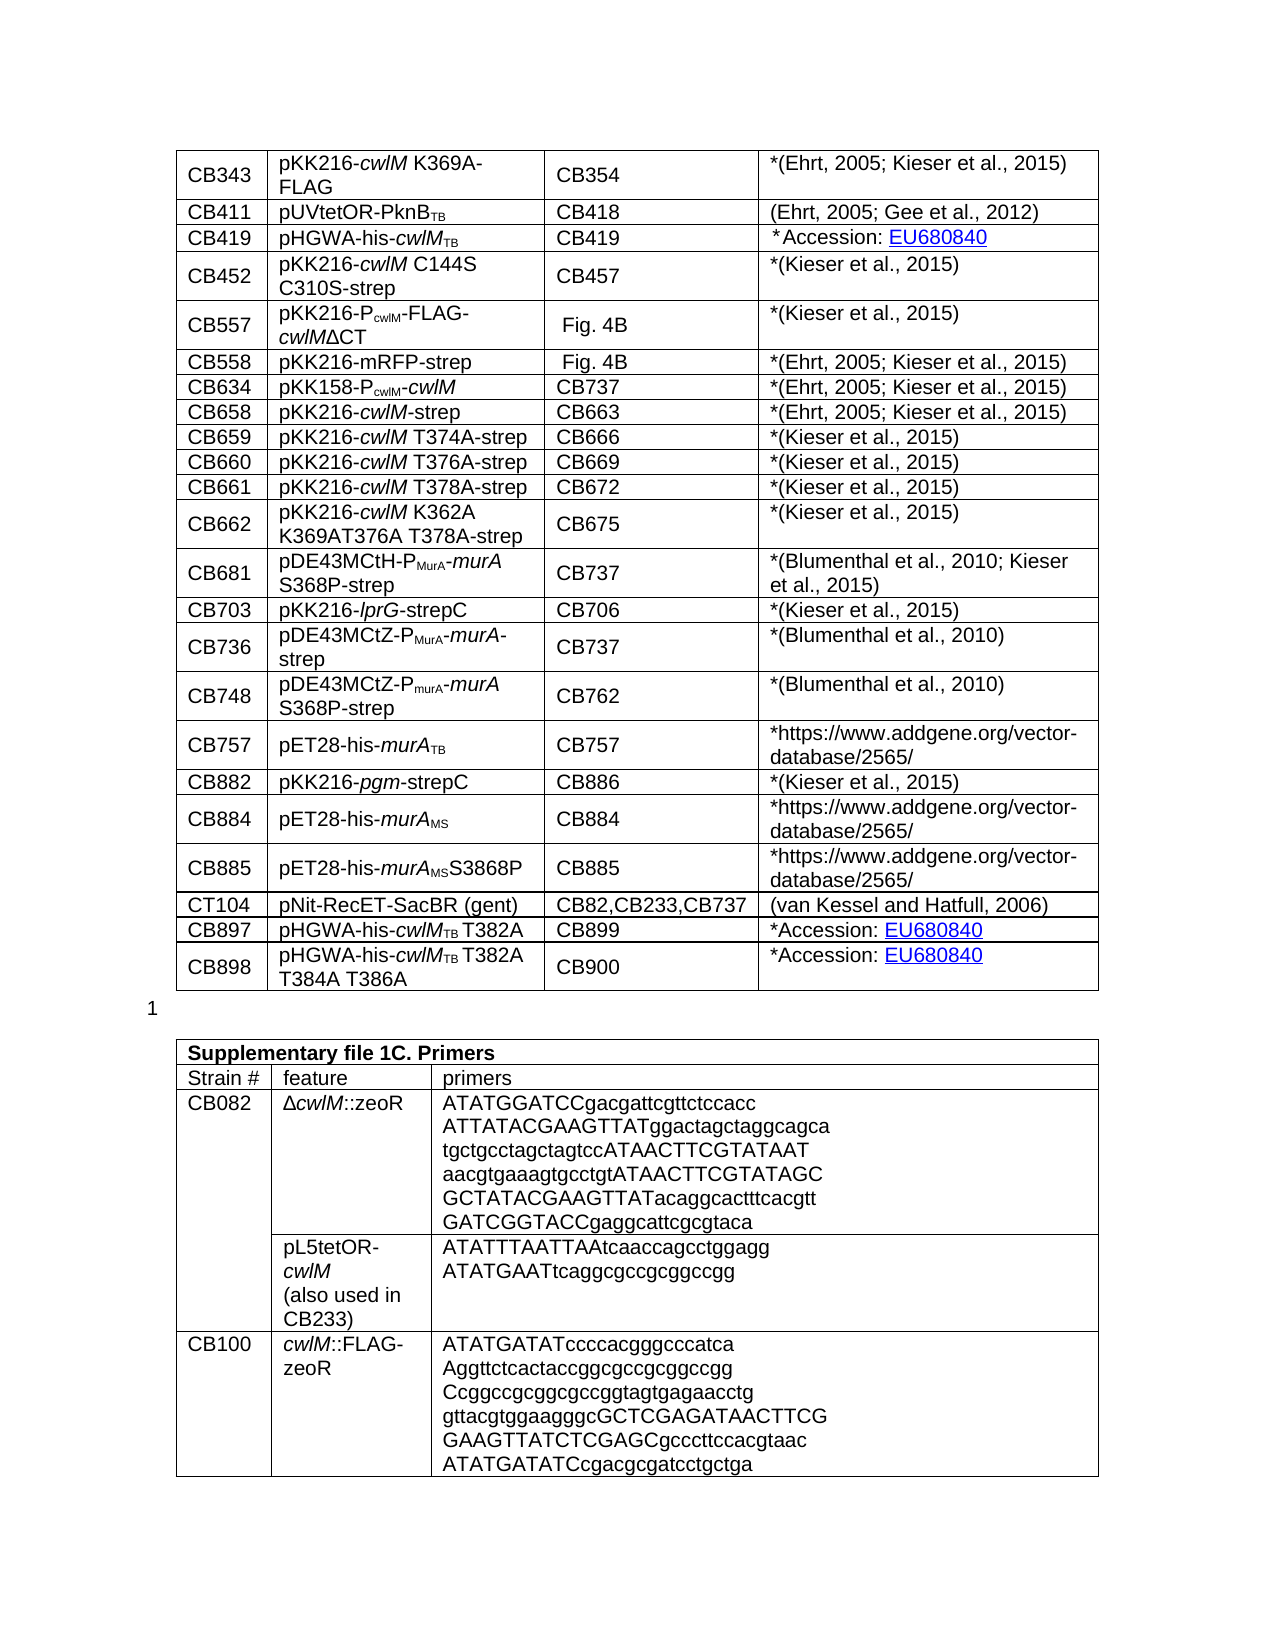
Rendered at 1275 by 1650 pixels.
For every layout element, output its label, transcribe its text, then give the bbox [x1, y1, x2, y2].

table_cell CB457 [545, 252, 758, 300]
table_cell pUVtetOR-PknBTB [268, 200, 544, 224]
table_cell pHGWA-his-cwlMTB [268, 225, 544, 251]
table_cell CB411 [177, 200, 267, 224]
table_cell CB757 [545, 721, 758, 768]
table_cell CB886 [545, 770, 758, 793]
table_cell CB419 [177, 225, 267, 251]
table_cell pET28-his-murAMSS3868P [268, 844, 544, 891]
table_cell CB669 [545, 450, 758, 474]
table_cell *(Kieser et al., 2015) [759, 598, 1098, 622]
table_cell CB452 [177, 252, 267, 300]
table_cell CB343 [177, 151, 267, 199]
table_cell pKK216-lprG-strepC [268, 598, 544, 622]
table_cell CB884 [545, 795, 758, 842]
table_cell CB634 [177, 375, 267, 399]
table_cell CB558 [177, 350, 267, 374]
table_cell CB666 [545, 425, 758, 449]
table_cell CB757 [177, 721, 267, 768]
table_cell CB675 [545, 500, 758, 548]
table_cell CB703 [177, 598, 267, 622]
table_cell CB898 [177, 943, 267, 990]
table_cell CB681 [177, 549, 267, 597]
table_cell pKK216-cwlM T374A-strep [268, 425, 544, 449]
table_cell CB100 [177, 1332, 271, 1476]
table_cell CB885 [177, 844, 267, 891]
table_cell CB419 [545, 225, 758, 251]
table_header Supplementary file 1C. Primers [177, 1040, 1098, 1064]
table_cell ATATGATATccccacgggcccatca Aggttctcactaccggcgccgcggccgg Ccggccgcggcgccggtagtgagaacctg gttacgtggaagggcGCTCGAGATAACTTCG GAAGTTATCTCGAGCgcccttccacgtaac ATATGATATCcgacgcgatcctgctga [432, 1332, 1098, 1476]
table_cell ∆cwlM::zeoR [272, 1090, 431, 1234]
table_cell CB885 [545, 844, 758, 891]
table_cell pDE43MCtZ-PmurA-murA S368P-strep [268, 672, 544, 719]
table_cell pKK216-cwlM K362A K369AT376A T378A-strep [268, 500, 544, 548]
table_cell CB354 [545, 151, 758, 199]
table_cell pKK216-cwlM T378A-strep [268, 475, 544, 499]
table_cell pDE43MCtZ-PMurA-murA-strep [268, 623, 544, 671]
table_cell ATATGGATCCgacgattcgttctccacc ATTATACGAAGTTATggactagctaggcagca tgctgcctagctagtccATAACTTCGTATAAT aacgtgaaagtgcctgtATAACTTCGTATAGC GCTATACGAAGTTATacaggcactttcacgtt GATCGGTACCgaggcattcgcgtaca [432, 1090, 1098, 1234]
table_cell *https://www.addgene.org/vector-database/2565/ [759, 844, 1098, 891]
table_cell pHGWA-his-cwlMTB T382A [268, 918, 544, 941]
table_cell CB899 [545, 918, 758, 941]
table_cell *(Ehrt, 2005; Kieser et al., 2015) [759, 375, 1098, 399]
table_cell CB706 [545, 598, 758, 622]
table_cell pL5tetOR-cwlM (also used in CB233) [272, 1235, 431, 1331]
table_cell CB882 [177, 770, 267, 793]
table_cell *(Kieser et al., 2015) [759, 252, 1098, 300]
table_cell feature [272, 1065, 431, 1089]
table_cell CB661 [177, 475, 267, 499]
table_cell CB736 [177, 623, 267, 671]
table_cell CB660 [177, 450, 267, 474]
table_cell CB418 [545, 200, 758, 224]
table_cell *(Blumenthal et al., 2010) [759, 623, 1098, 671]
table_cell Fig. 4B [545, 350, 758, 374]
table_cell *Accession: EU680840 [759, 225, 1098, 251]
table_cell CB663 [545, 400, 758, 424]
table_cell *(Blumenthal et al., 2010; Kieser et al., 2015) [759, 549, 1098, 597]
table_cell CB082 [177, 1090, 271, 1331]
table_cell pET28-his-murAMS [268, 795, 544, 842]
table_cell *(Ehrt, 2005; Kieser et al., 2015) [759, 400, 1098, 424]
table_cell primers [432, 1065, 1098, 1089]
table_cell CB737 [545, 623, 758, 671]
table_cell Fig. 4B [545, 301, 758, 349]
table_cell pKK216-pgm-strepC [268, 770, 544, 793]
table_cell pKK216-cwlM K369A-FLAG [268, 151, 544, 199]
table_cell (van Kessel and Hatfull, 2006) [759, 893, 1098, 916]
table_cell pKK216-cwlM C144S C310S-strep [268, 252, 544, 300]
table_cell CB737 [545, 549, 758, 597]
table_cell pKK216-cwlM T376A-strep [268, 450, 544, 474]
table_cell pKK158-PcwlM-cwlM [268, 375, 544, 399]
table_cell pNit-RecET-SacBR (gent) [268, 893, 544, 916]
table_cell CB658 [177, 400, 267, 424]
table_cell CB762 [545, 672, 758, 719]
table_cell CB659 [177, 425, 267, 449]
table_cell *https://www.addgene.org/vector-database/2565/ [759, 721, 1098, 768]
table_cell *(Kieser et al., 2015) [759, 425, 1098, 449]
table_cell pKK216-PcwlM-FLAG-cwlM∆CT [268, 301, 544, 349]
table_cell (Ehrt, 2005; Gee et al., 2012) [759, 200, 1098, 224]
table_cell pKK216-cwlM-strep [268, 400, 544, 424]
table_cell CB884 [177, 795, 267, 842]
table_cell ATATTTAATTAAtcaaccagcctggagg ATATGAATtcaggcgccgcggccgg [432, 1235, 1098, 1331]
table_cell pET28-his-murATB [268, 721, 544, 768]
table_cell *Accession: EU680840 [759, 943, 1098, 990]
table_cell *Accession: EU680840 [759, 918, 1098, 941]
table_cell *(Kieser et al., 2015) [759, 301, 1098, 349]
table_cell pHGWA-his-cwlMTB T382A T384A T386A [268, 943, 544, 990]
table_cell CB557 [177, 301, 267, 349]
table_cell CB897 [177, 918, 267, 941]
table_cell pKK216-mRFP-strep [268, 350, 544, 374]
table_cell *(Kieser et al., 2015) [759, 500, 1098, 548]
table_cell Strain # [177, 1065, 271, 1089]
table_cell CB748 [177, 672, 267, 719]
table_cell CT104 [177, 893, 267, 916]
table_cell cwlM::FLAG-zeoR [272, 1332, 431, 1476]
table_cell *https://www.addgene.org/vector-database/2565/ [759, 795, 1098, 842]
table_cell *(Kieser et al., 2015) [759, 770, 1098, 793]
table_cell CB672 [545, 475, 758, 499]
table_cell CB737 [545, 375, 758, 399]
table_cell pDE43MCtH-PMurA-murA S368P-strep [268, 549, 544, 597]
table_cell *(Blumenthal et al., 2010) [759, 672, 1098, 719]
table_cell CB82,CB233,CB737 [545, 893, 758, 916]
table_cell *(Ehrt, 2005; Kieser et al., 2015) [759, 350, 1098, 374]
table_cell CB900 [545, 943, 758, 990]
table_cell *(Kieser et al., 2015) [759, 450, 1098, 474]
table_cell CB662 [177, 500, 267, 548]
table_cell *(Kieser et al., 2015) [759, 475, 1098, 499]
table_cell *(Ehrt, 2005; Kieser et al., 2015) [759, 151, 1098, 199]
